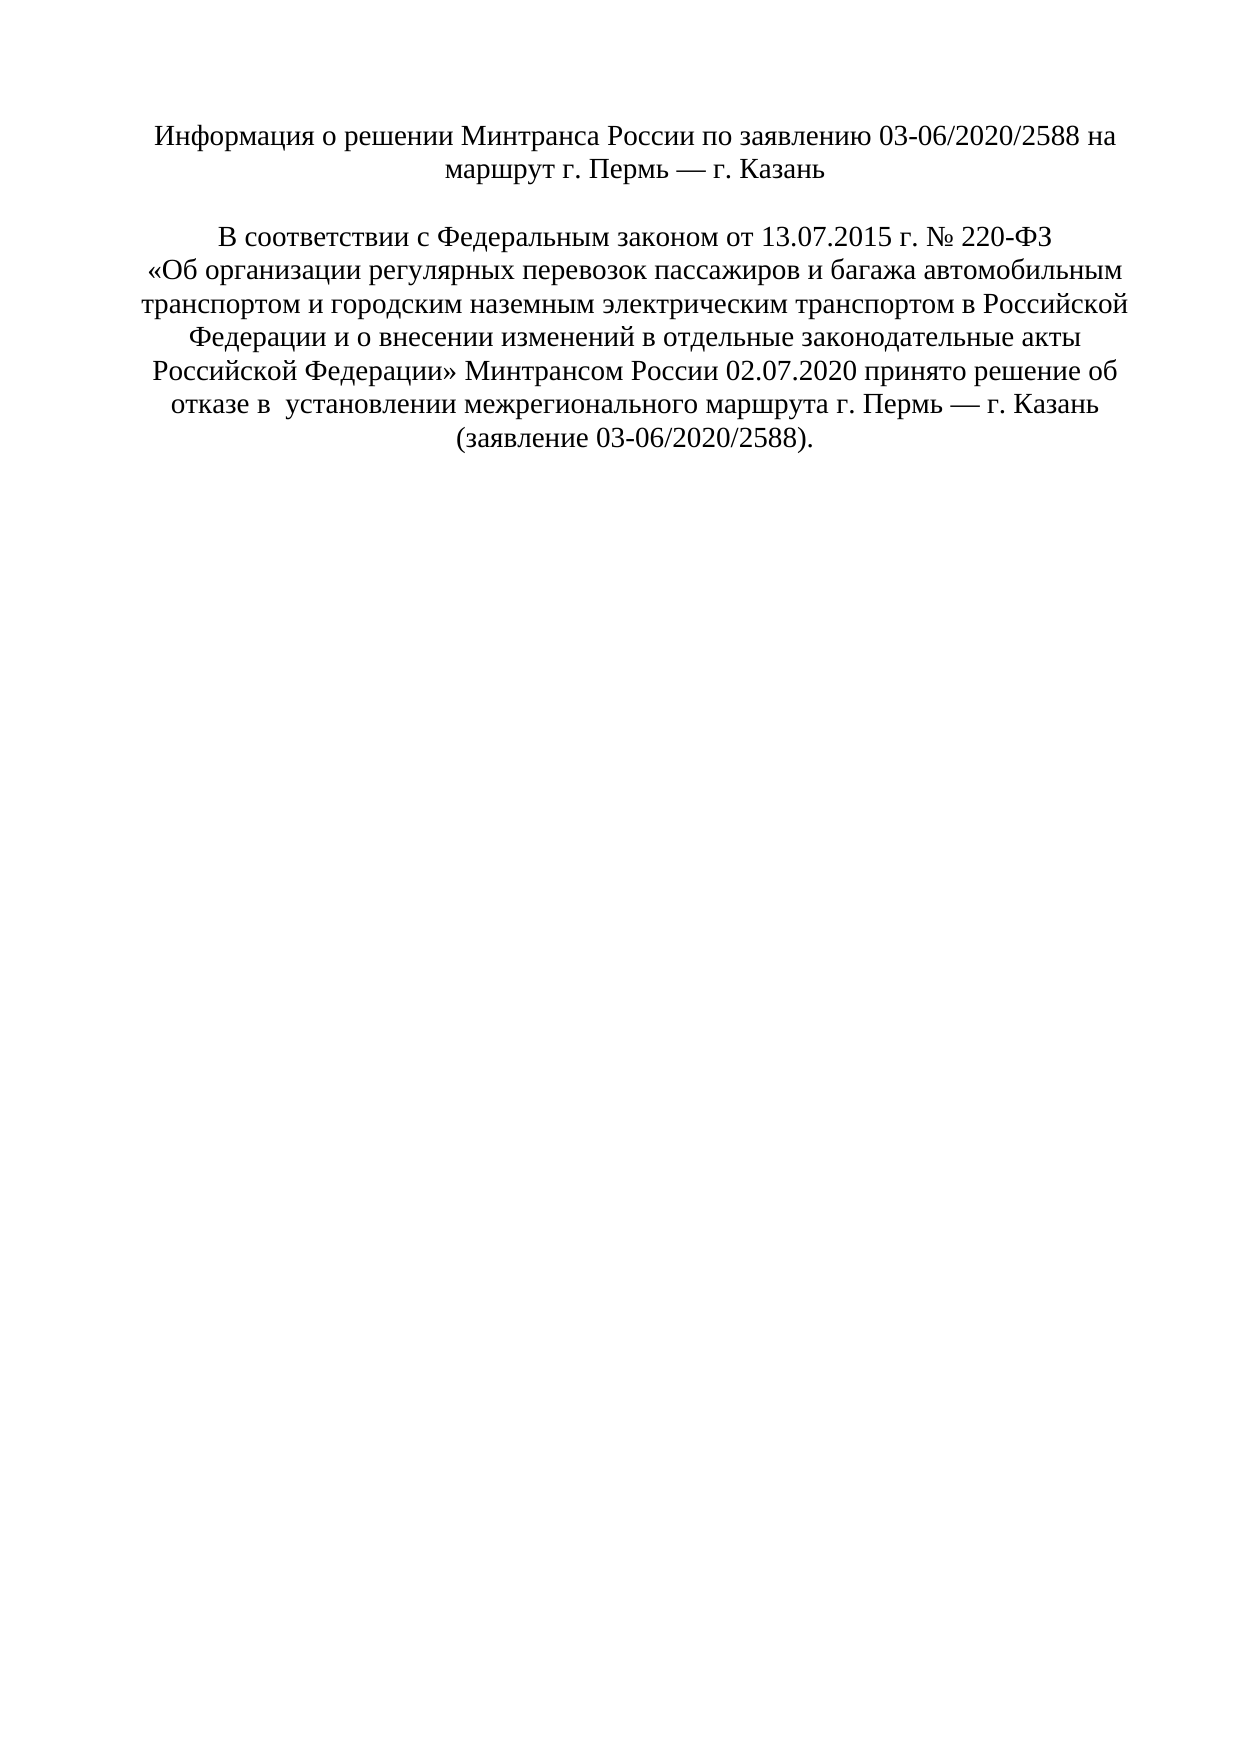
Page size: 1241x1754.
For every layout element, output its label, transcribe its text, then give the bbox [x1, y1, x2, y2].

text В соответствии с Федеральным законом от 13.07.2015 г. № 220-ФЗ «Об организации регулярных перевозок пассажиров и багажа автомобильным транспортом и городским наземным электрическим транспортом в Российской Федерации и о внесении изменений в отдельные законодательные акты Российской Федерации» Минтрансом России 02.07.2020 принято решение об отказе в установлении межрегионального маршрута г. Пермь — г. Казань (заявление 03-06/2020/2588). [118, 219, 1152, 453]
text Информация о решении Минтранса России по заявлению 03-06/2020/2588 на маршрут г. Пермь — г. Казань [118, 118, 1152, 185]
